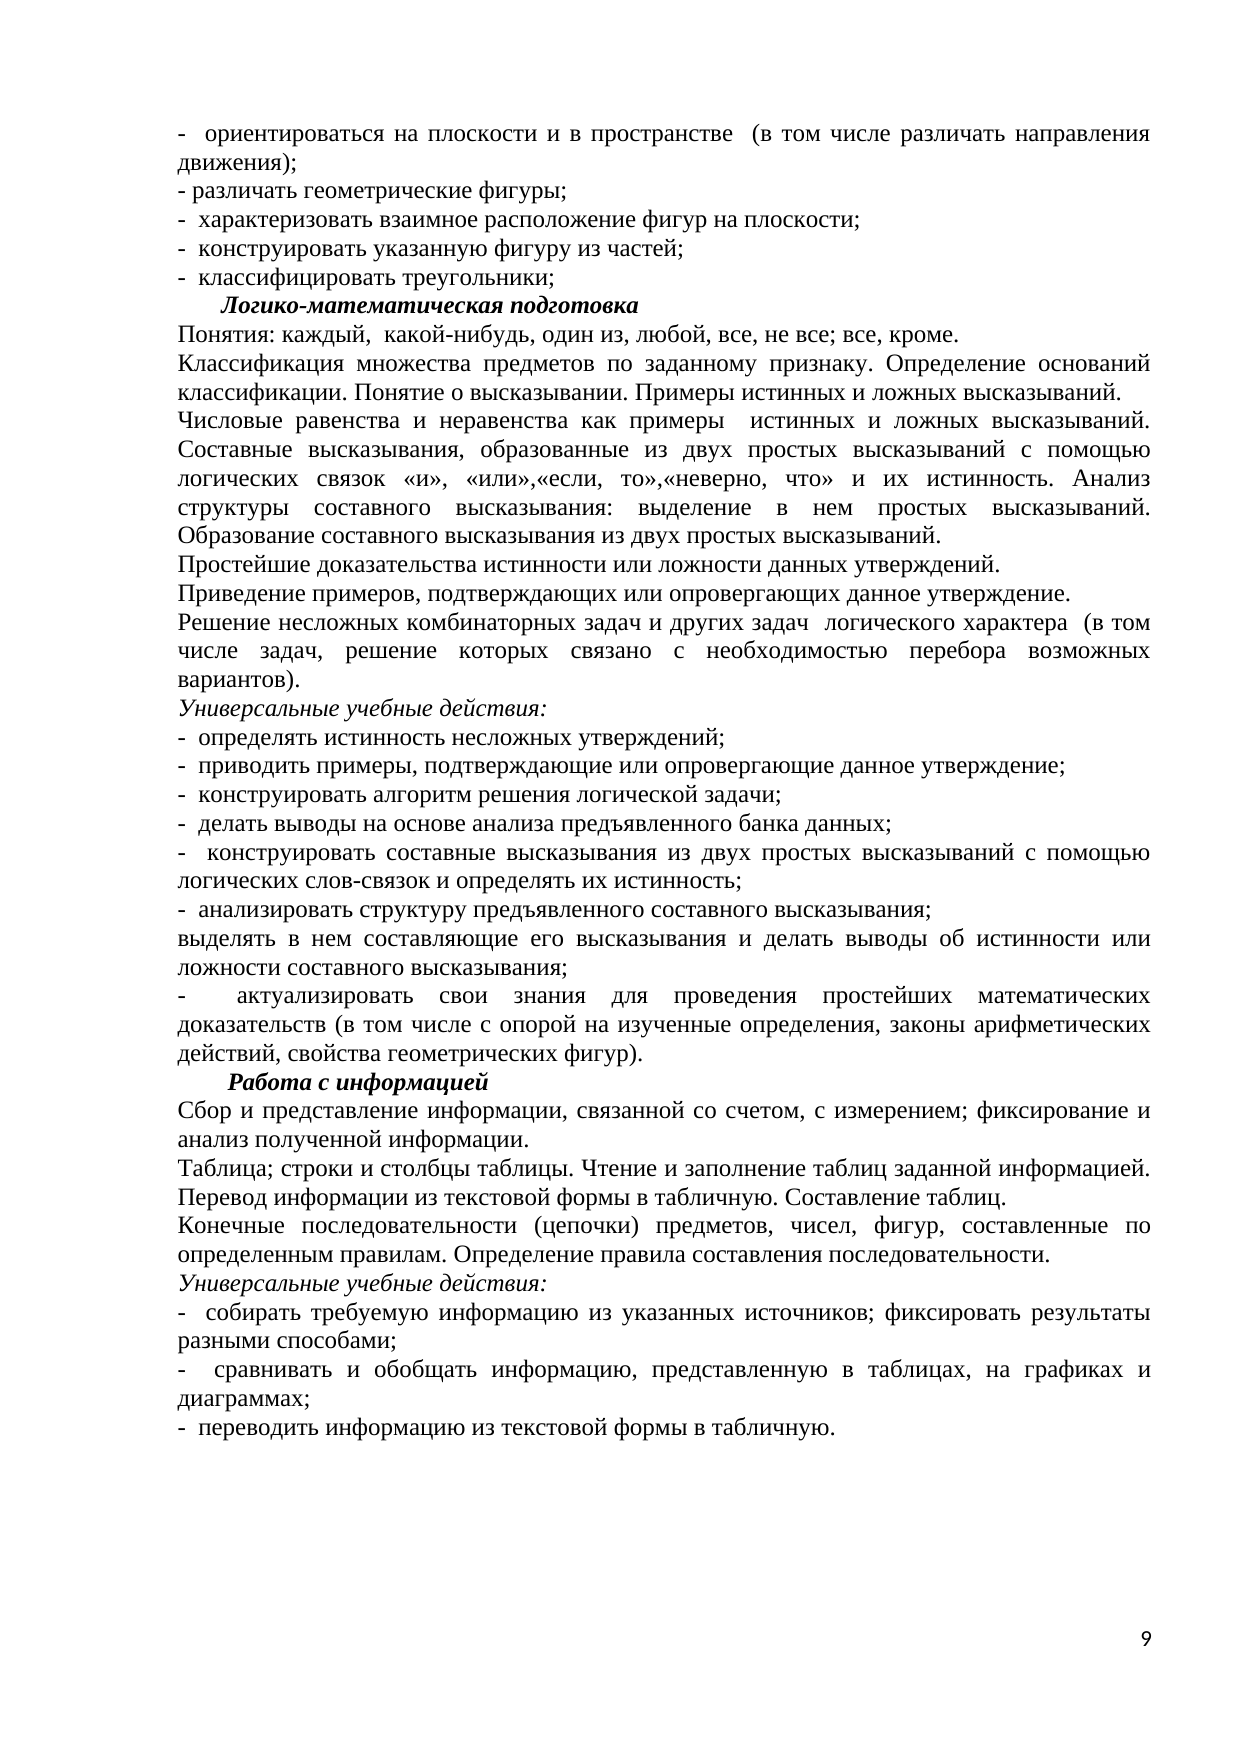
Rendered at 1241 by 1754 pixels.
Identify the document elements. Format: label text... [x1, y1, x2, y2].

text Сбор и представление информации, связанной со счетом, с измерением; фиксирование и анализ полученной информации. [177, 1096, 1152, 1153]
text - конструировать алгоритм решения логической задачи; [177, 779, 1152, 808]
text - актуализировать свои знания для проведения простейших математических доказательств (в том числе с опорой на изученные определения, законы арифметических действий, свойства геометрических фигур). [177, 981, 1152, 1067]
text - ориентироваться на плоскости и в пространстве (в том числе различать направления движения); [177, 118, 1152, 176]
text Простейшие доказательства истинности или ложности данных утверждений. [177, 549, 1152, 578]
text - собирать требуемую информацию из указанных источников; фиксировать результаты разными способами; [177, 1297, 1152, 1354]
text Таблица; строки и столбцы таблицы. Чтение и заполнение таблиц заданной информацией. Перевод информации из текстовой формы в табличную. Составление таблиц. [177, 1153, 1152, 1211]
text - делать выводы на основе анализа предъявленного банка данных; [177, 808, 1152, 837]
text - приводить примеры, подтверждающие или опровергающие данное утверждение; [177, 751, 1152, 779]
text Решение несложных комбинаторных задач и других задач логического характера (в том числе задач, решение которых связано с необходимостью перебора возможных вариантов). [177, 607, 1152, 693]
text Универсальные учебные действия: [177, 1268, 1152, 1297]
text - сравнивать и обобщать информацию, представленную в таблицах, на графиках и диаграммах; [177, 1354, 1152, 1412]
text Конечные последовательности (цепочки) предметов, чисел, фигур, составленные по определенным правилам. Определение правила составления последовательности. [177, 1211, 1152, 1268]
text Приведение примеров, подтверждающих или опровергающих данное утверждение. [177, 578, 1152, 607]
text выделять в нем составляющие его высказывания и делать выводы об истинности или ложности составного высказывания; [177, 923, 1152, 981]
text Классификация множества предметов по заданному признаку. Определение оснований классификации. Понятие о высказывании. Примеры истинных и ложных высказываний. [177, 348, 1152, 406]
text - классифицировать треугольники; [177, 262, 1152, 291]
text Универсальные учебные действия: [177, 693, 1152, 722]
text - определять истинность несложных утверждений; [177, 722, 1152, 751]
text Понятия: каждый, какой-нибудь, один из, любой, все, не все; все, кроме. [177, 319, 1152, 348]
text - переводить информацию из текстовой формы в табличную. [177, 1412, 1152, 1441]
text - различать геометрические фигуры; [177, 176, 1152, 204]
text Работа с информацией [177, 1067, 1152, 1096]
text - конструировать составные высказывания из двух простых высказываний с помощью логических слов-связок и определять их истинность; [177, 837, 1152, 894]
text Логико-математическая подготовка [177, 291, 1152, 319]
text - характеризовать взаимное расположение фигур на плоскости; [177, 204, 1152, 233]
text - анализировать структуру предъявленного составного высказывания; [177, 894, 1152, 923]
text - конструировать указанную фигуру из частей; [177, 233, 1152, 262]
text Числовые равенства и неравенства как примеры истинных и ложных высказываний. Составные высказывания, образованные из двух простых высказываний с помощью логических связок «и», «или»,«если, то»,«неверно, что» и их истинность. Анализ структуры составного высказывания: выделение в нем простых высказываний. Образование составного высказывания из двух простых высказываний. [177, 406, 1152, 549]
